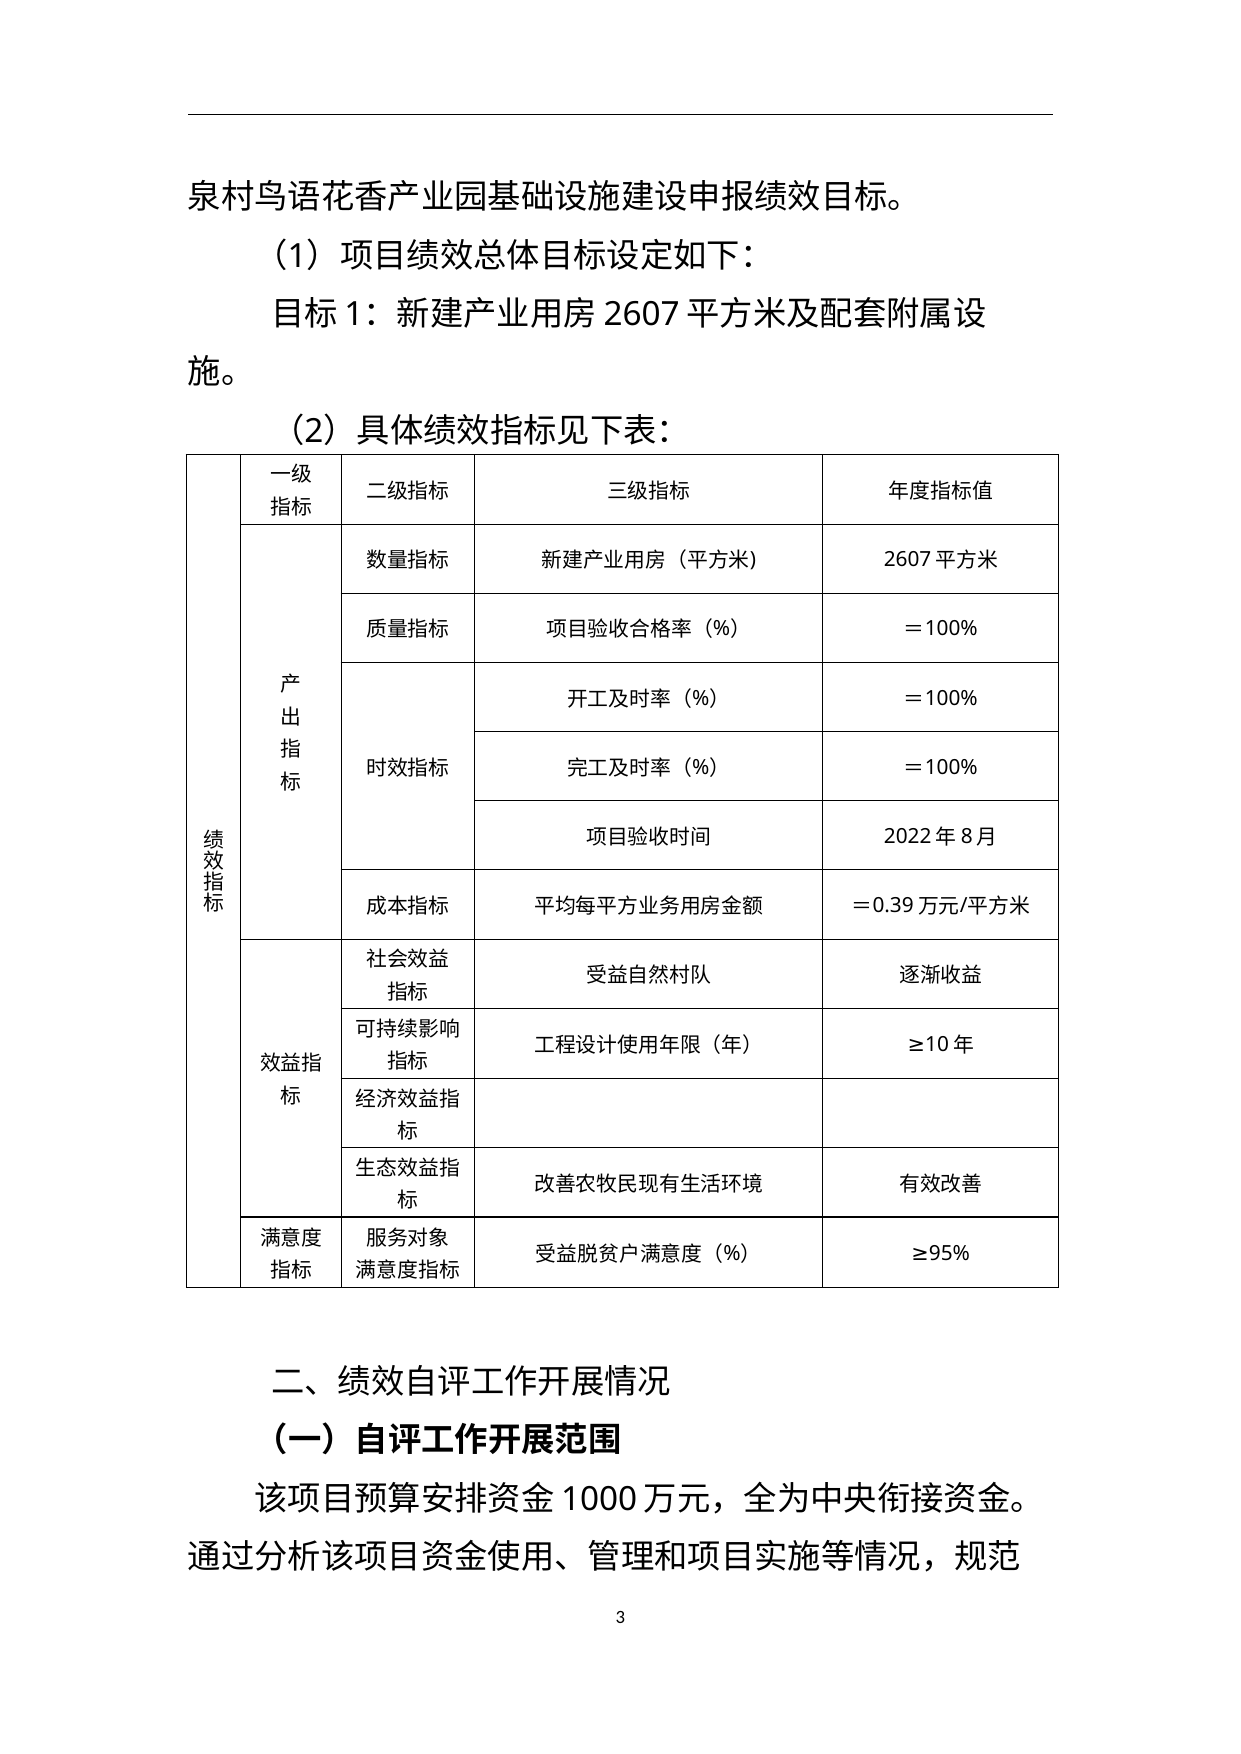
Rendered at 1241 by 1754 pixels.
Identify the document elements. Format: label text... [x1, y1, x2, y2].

text 目标1：新建产业用房2607平方米及配套附属设施。 [187, 279, 1053, 395]
table_cell 可持续影响指标 [342, 1009, 474, 1078]
text （1）项目绩效总体目标设定如下： [187, 220, 1053, 279]
table_cell 效益指标 [241, 940, 341, 1216]
table_header 绩效指标 [187, 455, 240, 1287]
text 二、绩效自评工作开展情况 [187, 1347, 1053, 1405]
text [187, 162, 1053, 220]
table_cell 服务对象 满意度指标 [342, 1218, 474, 1287]
table_cell 项目验收合格率（%） [475, 594, 822, 662]
table_header 一级 指标 [241, 455, 341, 523]
table_cell ＝100% [823, 732, 1058, 800]
list 具体绩效指标见下表： [187, 395, 1053, 454]
table_cell 逐渐收益 [823, 940, 1058, 1008]
table_cell 成本指标 [342, 870, 474, 938]
table_cell ≥10年 [823, 1009, 1058, 1078]
table_header 三级指标 [475, 455, 822, 523]
table_header 二级指标 [342, 455, 474, 523]
table_cell ＝0.39万元/平方米 [823, 870, 1058, 938]
table_cell 平均每平方业务用房金额 [475, 870, 822, 938]
table_cell 受益自然村队 [475, 940, 822, 1008]
table_cell 数量指标 [342, 525, 474, 593]
table_cell 经济效益指标 [342, 1079, 474, 1147]
table_cell 产 出 指 标 [241, 525, 341, 938]
table_cell [823, 1079, 1058, 1147]
table_cell 时效指标 [342, 663, 474, 869]
table_cell ≥95% [823, 1218, 1058, 1287]
table_cell 质量指标 [342, 594, 474, 662]
table_cell 生态效益指标 [342, 1148, 474, 1216]
table_cell 工程设计使用年限（年） [475, 1009, 822, 1078]
table_cell 社会效益 指标 [342, 940, 474, 1008]
table_cell 有效改善 [823, 1148, 1058, 1216]
table_cell [475, 1079, 822, 1147]
table_cell 2607平方米 [823, 525, 1058, 593]
table_cell ＝100% [823, 663, 1058, 731]
table_cell 新建产业用房（平方米) [475, 525, 822, 593]
text （一）自评工作开展范围 [187, 1405, 1053, 1463]
table_cell 2022年8月 [823, 801, 1058, 869]
table_cell 改善农牧民现有生活环境 [475, 1148, 822, 1216]
table_cell 开工及时率（%） [475, 663, 822, 731]
table_cell 项目验收时间 [475, 801, 822, 869]
table_cell 受益脱贫户满意度（%） [475, 1218, 822, 1287]
table_cell ＝100% [823, 594, 1058, 662]
table_header 年度指标值 [823, 455, 1058, 523]
table_cell 完工及时率（%） [475, 732, 822, 800]
table_cell 满意度指标 [241, 1218, 341, 1287]
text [187, 1463, 1053, 1580]
